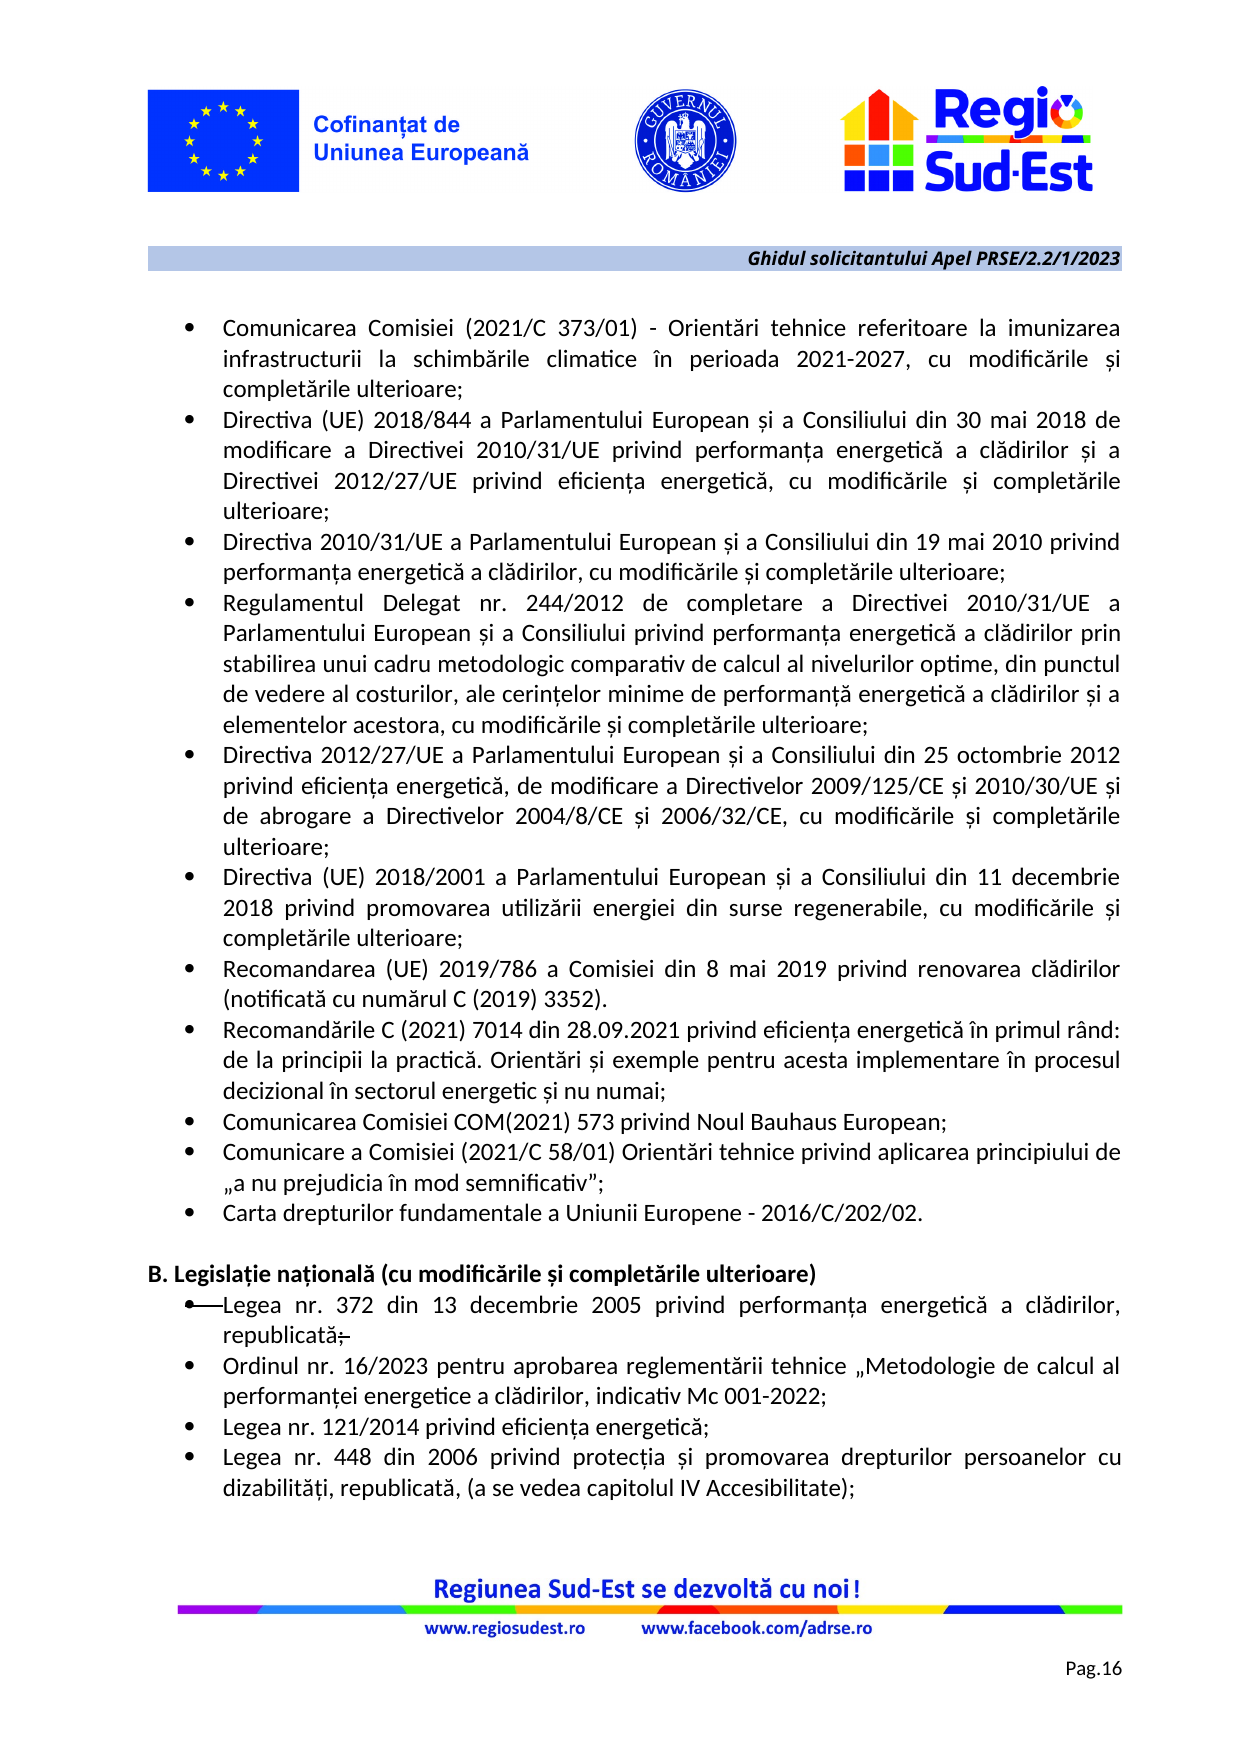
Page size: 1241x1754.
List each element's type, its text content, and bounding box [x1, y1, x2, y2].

picture [147, 86, 1093, 193]
list Directiva (UE) 2018/844 a Parlamentului European și a Consiliului din 30 mai 2018 de modificare a Directivei 2010/31/UE privind performanța energetică a clădirilor și a Directivei 2012/27/UE privind eficiența energetică, cu modificările și completările ulterioare; [185, 404, 1122, 526]
list Legea nr. 372 din 13 decembrie 2005 privind performanța energetică a clădirilor, republicată; [185, 1289, 1122, 1350]
picture [177, 1578, 1123, 1643]
text B. Legislaţie naţională (cu modificările și completările ulterioare) [148, 1258, 1122, 1289]
list Directiva 2012/27/UE a Parlamentului European și a Consiliului din 25 octombrie 2012 privind eficiența energetică, de modificare a Directivelor 2009/125/CE și 2010/30/UE și de abrogare a Directivelor 2004/8/CE și 2006/32/CE, cu modificările și completările ulterioare; [185, 739, 1122, 862]
list Carta drepturilor fundamentale a Uniunii Europene - 2016/C/202/02. [185, 1197, 1122, 1228]
list Legea nr. 121/2014 privind eficienţa energetică; [185, 1411, 1122, 1441]
list Recomandările C (2021) 7014 din 28.09.2021 privind eficiența energetică în primul rând: de la principii la practică. Orientări și exemple pentru acesta implementare în procesul decizional în sectorul energetic și nu numai; [185, 1014, 1122, 1106]
list Directiva 2010/31/UE a Parlamentului European și a Consiliului din 19 mai 2010 privind performanța energetică a clădirilor, cu modificările și completările ulterioare; [185, 526, 1122, 587]
list Comunicare a Comisiei (2021/C 58/01) Orientări tehnice privind aplicarea principiului de „a nu prejudicia în mod semnificativ”; [185, 1136, 1122, 1197]
list Comunicarea Comisiei COM(2021) 573 privind Noul Bauhaus European; [185, 1106, 1122, 1136]
list Recomandarea (UE) 2019/786 a Comisiei din 8 mai 2019 privind renovarea clădirilor (notificată cu numărul C (2019) 3352). [185, 953, 1122, 1014]
list Comunicarea Comisiei (2021/C 373/01) - Orientări tehnice referitoare la imunizarea infrastructurii la schimbările climatice în perioada 2021-2027, cu modificările și completările ulterioare; [185, 312, 1122, 404]
list Ordinul nr. 16/2023 pentru aprobarea reglementării tehnice „Metodologie de calcul al performanței energetice a clădirilor, indicativ Mc 001-2022; [185, 1350, 1122, 1411]
list Directiva (UE) 2018/2001 a Parlamentului European și a Consiliului din 11 decembrie 2018 privind promovarea utilizării energiei din surse regenerabile, cu modificările și completările ulterioare; [185, 862, 1122, 953]
list Regulamentul Delegat nr. 244/2012 de completare a Directivei 2010/31/UE a Parlamentului European și a Consiliului privind performanța energetică a clădirilor prin stabilirea unui cadru metodologic comparativ de calcul al nivelurilor optime, din punctul de vedere al costurilor, ale cerințelor minime de performanță energetică a clădirilor și a elementelor acestora, cu modificările și completările ulterioare; [185, 587, 1122, 739]
list Legea nr. 448 din 2006 privind protecţia şi promovarea drepturilor persoanelor cu dizabilităţi, republicată, (a se vedea capitolul IV Accesibilitate); [185, 1441, 1122, 1502]
